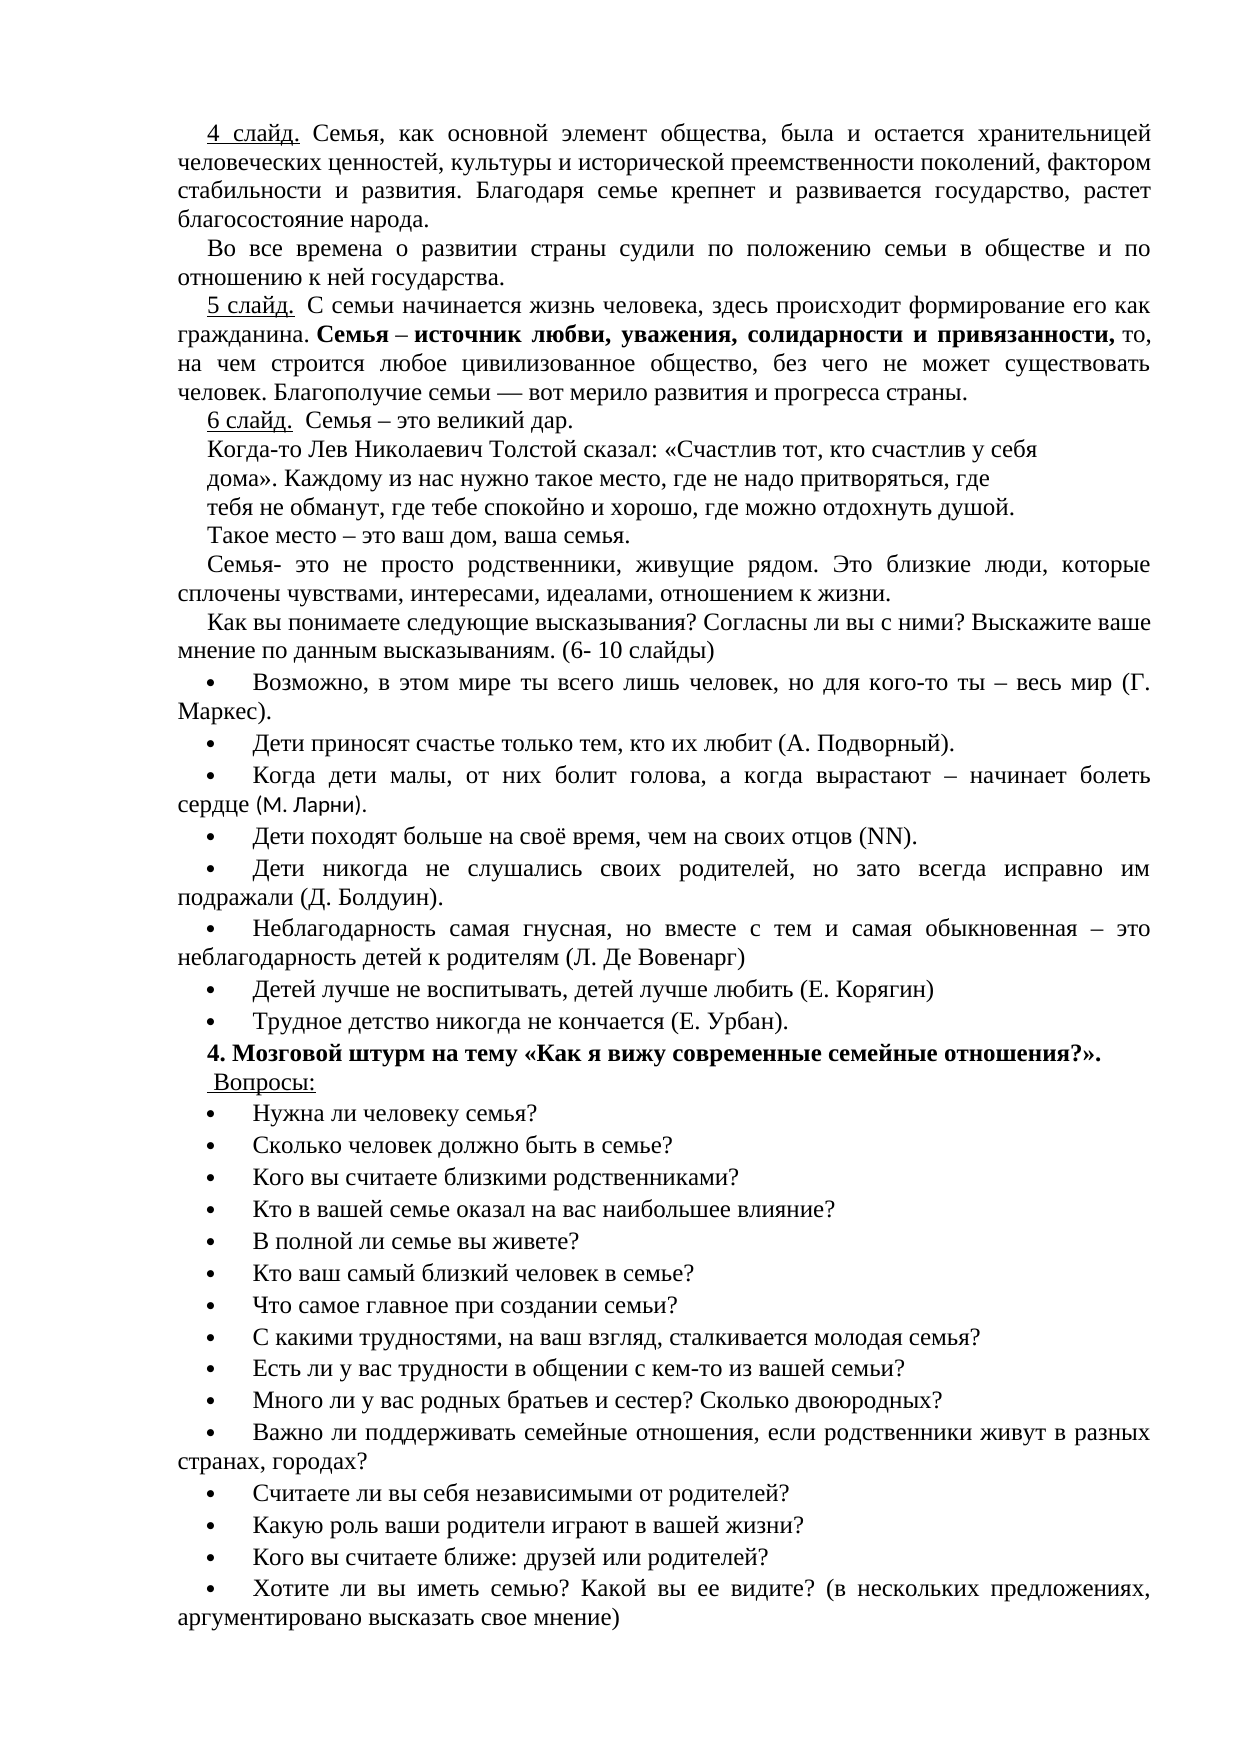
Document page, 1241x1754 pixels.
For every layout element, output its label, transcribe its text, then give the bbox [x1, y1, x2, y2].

text 4 слайд. Семья, как основной элемент общества, была и остается хранительницей человеческих ценностей, культуры и исторической преемственности поколений, фактором стабильности и развития. Благодаря семье крепнет и развивается государство, растет благосостояние народа. [177, 118, 1152, 233]
text Во все времена о развитии страны судили по положению семьи в обществе и по отношению к ней государства. [177, 233, 1152, 291]
list Нужна ли человеку семья? [177, 1098, 1152, 1127]
text Как вы понимаете следующие высказывания? Согласны ли вы с ними? Выскажите ваше мнение по данным высказываниям. (6- 10 слайды) [177, 607, 1152, 664]
list Дети никогда не слушались своих родителей, но зато всегда исправно им подражали (Д. Болдуин). [177, 853, 1152, 910]
text Когда-то Лев Николаевич Толстой сказал: «Счастлив тот, кто счастлив у себя [177, 434, 1152, 463]
list Хотите ли вы иметь семью? Какой вы ее видите? (в нескольких предложениях, аргументировано высказать свое мнение) [177, 1573, 1152, 1631]
list Есть ли у вас трудности в общении с кем-то из вашей семьи? [177, 1353, 1152, 1382]
list Важно ли поддерживать семейные отношения, если родственники живут в разных странах, городах? [177, 1417, 1152, 1475]
list Когда дети малы, от них болит голова, а когда вырастают – начинает болеть сердце (М. Ларни). [177, 760, 1152, 818]
list Сколько человек должно быть в семье? [177, 1130, 1152, 1159]
list Возможно, в этом мире ты всего лишь человек, но для кого-то ты – весь мир (Г. Маркес). [177, 667, 1152, 725]
text 5 слайд. С семьи начинается жизнь человека, здесь происходит формирование его как гражданина. Семья – источник любви, уважения, солидарности и привязанности, то, на чем строится любое цивилизованное общество, без чего не может существовать человек. Благополучие семьи — вот мерило развития и прогресса страны. [177, 291, 1152, 406]
text дома». Каждому из нас нужно такое место, где не надо притворяться, где [177, 463, 1152, 492]
list В полной ли семье вы живете? [177, 1226, 1152, 1255]
list Считаете ли вы себя независимыми от родителей? [177, 1478, 1152, 1507]
list Кого вы считаете ближе: друзей или родителей? [177, 1542, 1152, 1570]
list Кого вы считаете близкими родственниками? [177, 1162, 1152, 1191]
list Дети походят больше на своё время, чем на своих отцов (NN). [177, 821, 1152, 850]
list С какими трудностями, на ваш взгляд, сталкивается молодая семья? [177, 1322, 1152, 1350]
list Кто в вашей семье оказал на вас наибольшее влияние? [177, 1194, 1152, 1223]
text 6 слайд. Семья – это великий дар. [177, 406, 1152, 434]
list Что самое главное при создании семьи? [177, 1290, 1152, 1318]
list Неблагодарность самая гнусная, но вместе с тем и самая обыкновенная – это неблагодарность детей к родителям (Л. Де Вовенарг) [177, 913, 1152, 971]
text 4. Мозговой штурм на тему «Как я вижу современные семейные отношения?». [177, 1038, 1152, 1067]
list Кто ваш самый близкий человек в семье? [177, 1258, 1152, 1287]
list Детей лучше не воспитывать, детей лучше любить (Е. Корягин) [177, 974, 1152, 1003]
list Дети приносят счастье только тем, кто их любит (А. Подворный). [177, 728, 1152, 757]
text Такое место – это ваш дом, ваша семья. [177, 521, 1152, 549]
text Вопросы: [177, 1067, 1152, 1095]
list Какую роль ваши родители играют в вашей жизни? [177, 1510, 1152, 1538]
text Семья- это не просто родственники, живущие рядом. Это близкие люди, которые сплочены чувствами, интересами, идеалами, отношением к жизни. [177, 549, 1152, 607]
text тебя не обманут, где тебе спокойно и хорошо, где можно отдохнуть душой. [177, 492, 1152, 521]
list Трудное детство никогда не кончается (Е. Урбан). [177, 1006, 1152, 1035]
list Много ли у вас родных братьев и сестер? Сколько двоюродных? [177, 1385, 1152, 1414]
